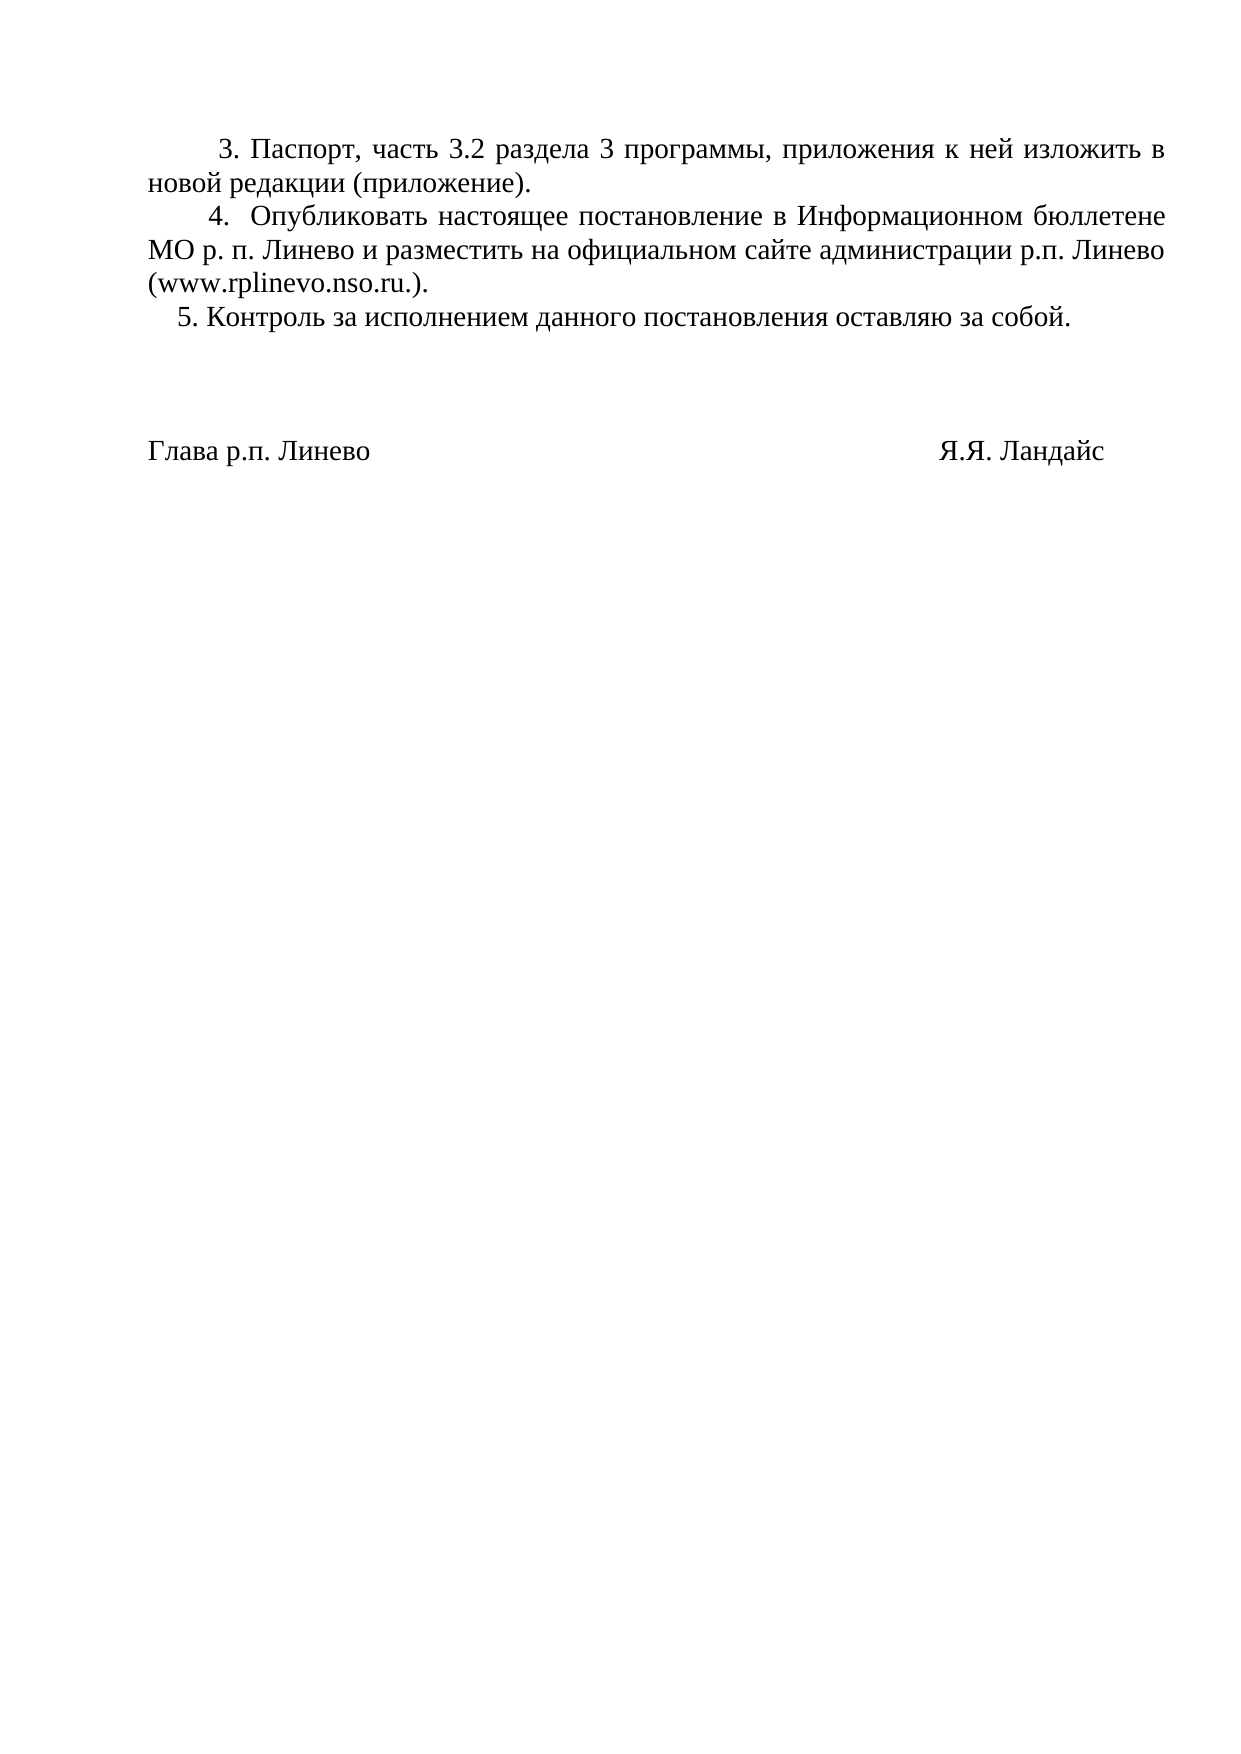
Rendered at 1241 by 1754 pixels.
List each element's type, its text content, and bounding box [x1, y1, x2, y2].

text 5. Контроль за исполнением данного постановления оставляю за собой. [148, 299, 1167, 333]
subtitle 3. Паспорт, часть 3.2 раздела 3 программы, приложения к ней изложить в новой редакции (приложение). [148, 131, 1167, 198]
subtitle 4. Опубликовать настоящее постановление в Информационном бюллетене МО р. п. Линево и разместить на официальном сайте администрации р.п. Линево (www.rplinevo.nso.ru.). [148, 198, 1167, 299]
text Глава р.п. Линево Я.Я. Ландайс [118, 433, 1167, 467]
